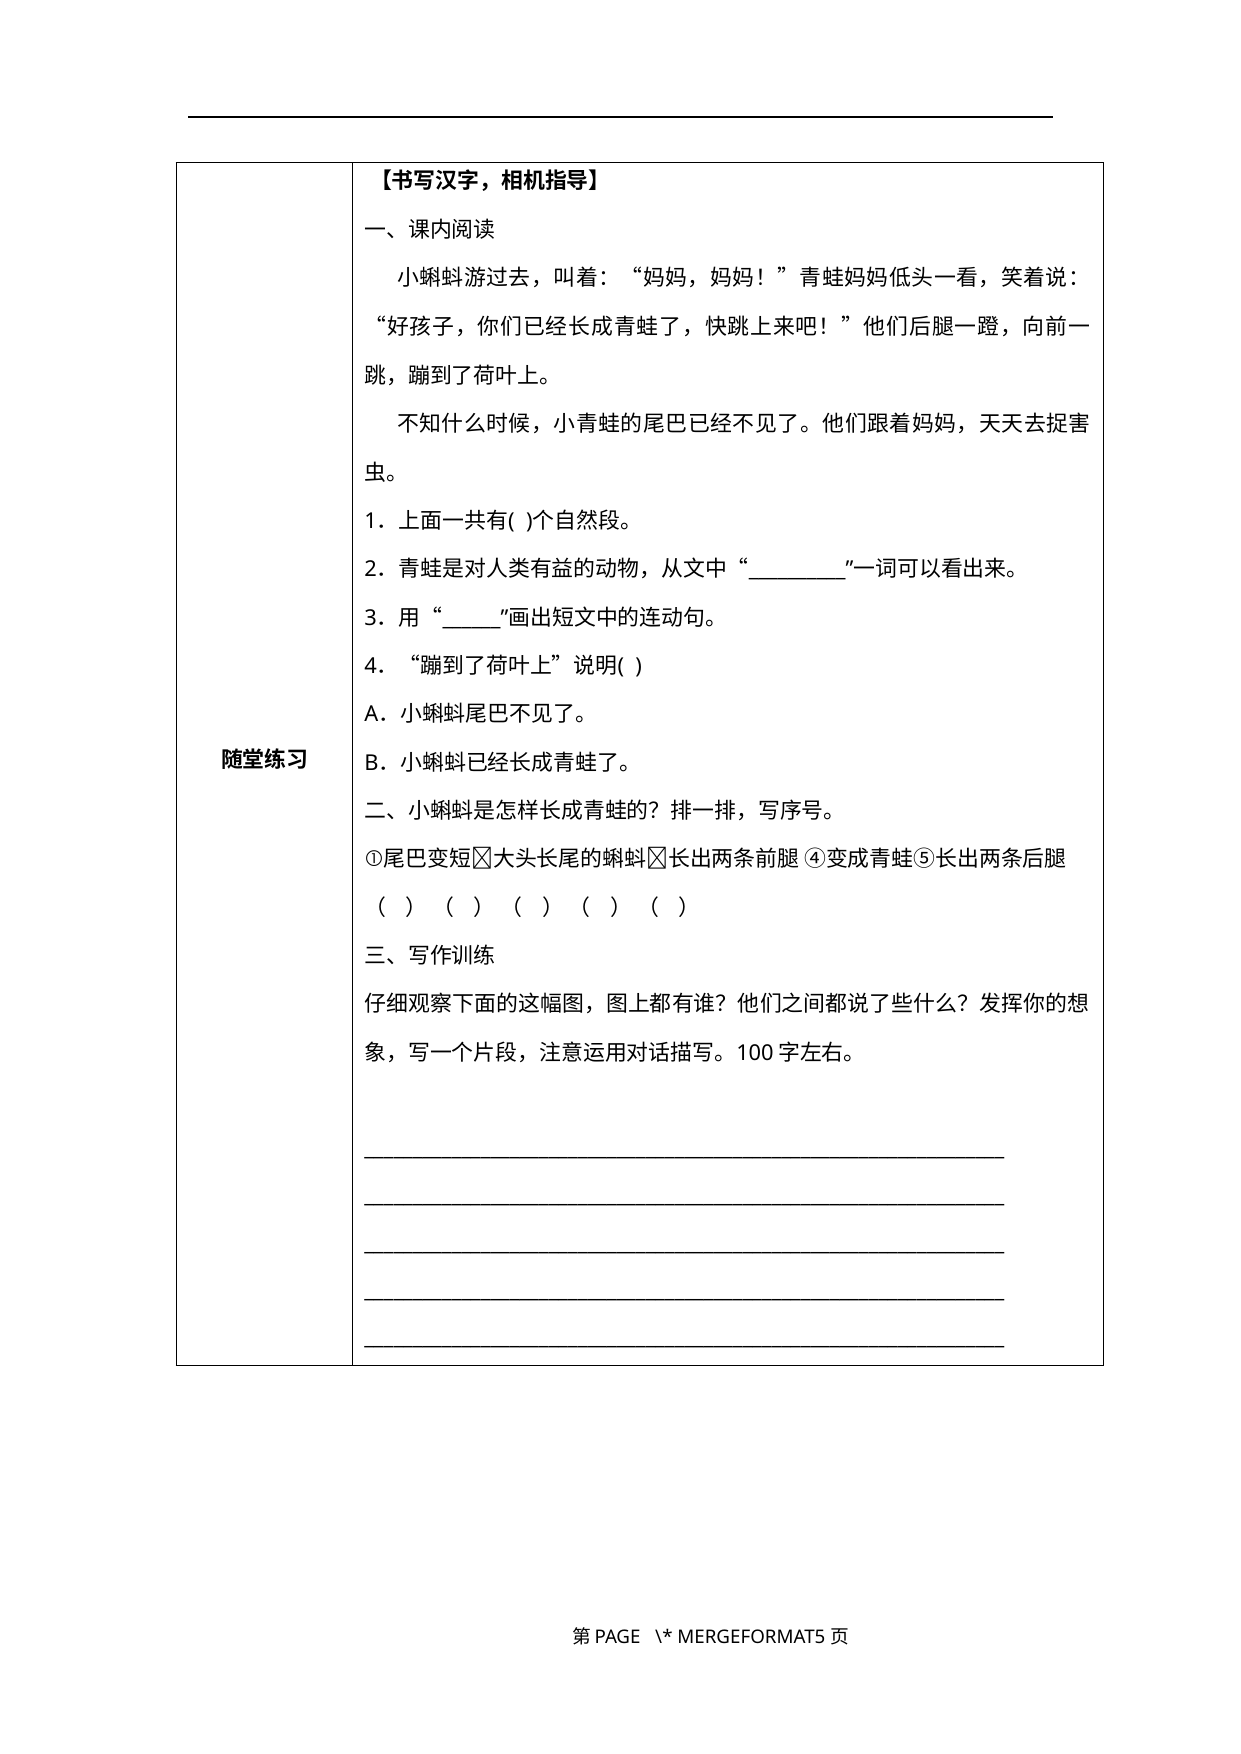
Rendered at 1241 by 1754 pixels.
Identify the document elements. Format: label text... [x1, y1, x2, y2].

table_cell 【书写汉字，相机指导】 一、课内阅读 小蝌蚪游过去，叫着：“妈妈，妈妈！”青蛙妈妈低头一看，笑着说：“好孩子，你们已经长成青蛙了，快跳上来吧！”他们后腿一蹬，向前一跳，蹦到了荷叶上。 不知什么时候，小青蛙的尾巴已经不见了。他们跟着妈妈，天天去捉害虫。 1．上面一共有( )个自然段。 2．青蛙是对人类有益的动物，从文中“__________”一词可以看出来。 3．用“______”画出短文中的连动句。 4．“蹦到了荷叶上”说明( ) A．小蝌蚪尾巴不见了。 B．小蝌蚪已经长成青蛙了。 二、小蝌蚪是怎样长成青蛙的？排一排，写序号。 尾巴变短大头长尾的蝌蚪长出两条前腿 ④变成青蛙⑤长出两条后腿 （ ） （ ） （ ） （ ） （ ） 三、写作训练 仔细观察下面的这幅图，图上都有谁？他们之间都说了些什么？发挥你的想象，写一个片段，注意运用对话描写。100字左右。 __________________________________________________________________ __________________________________________________________________ __________________________________________________________________ __________________________________________________________________ __________________________________________________________________ [353, 163, 1103, 1365]
table_cell 随堂练习 [177, 163, 352, 1365]
